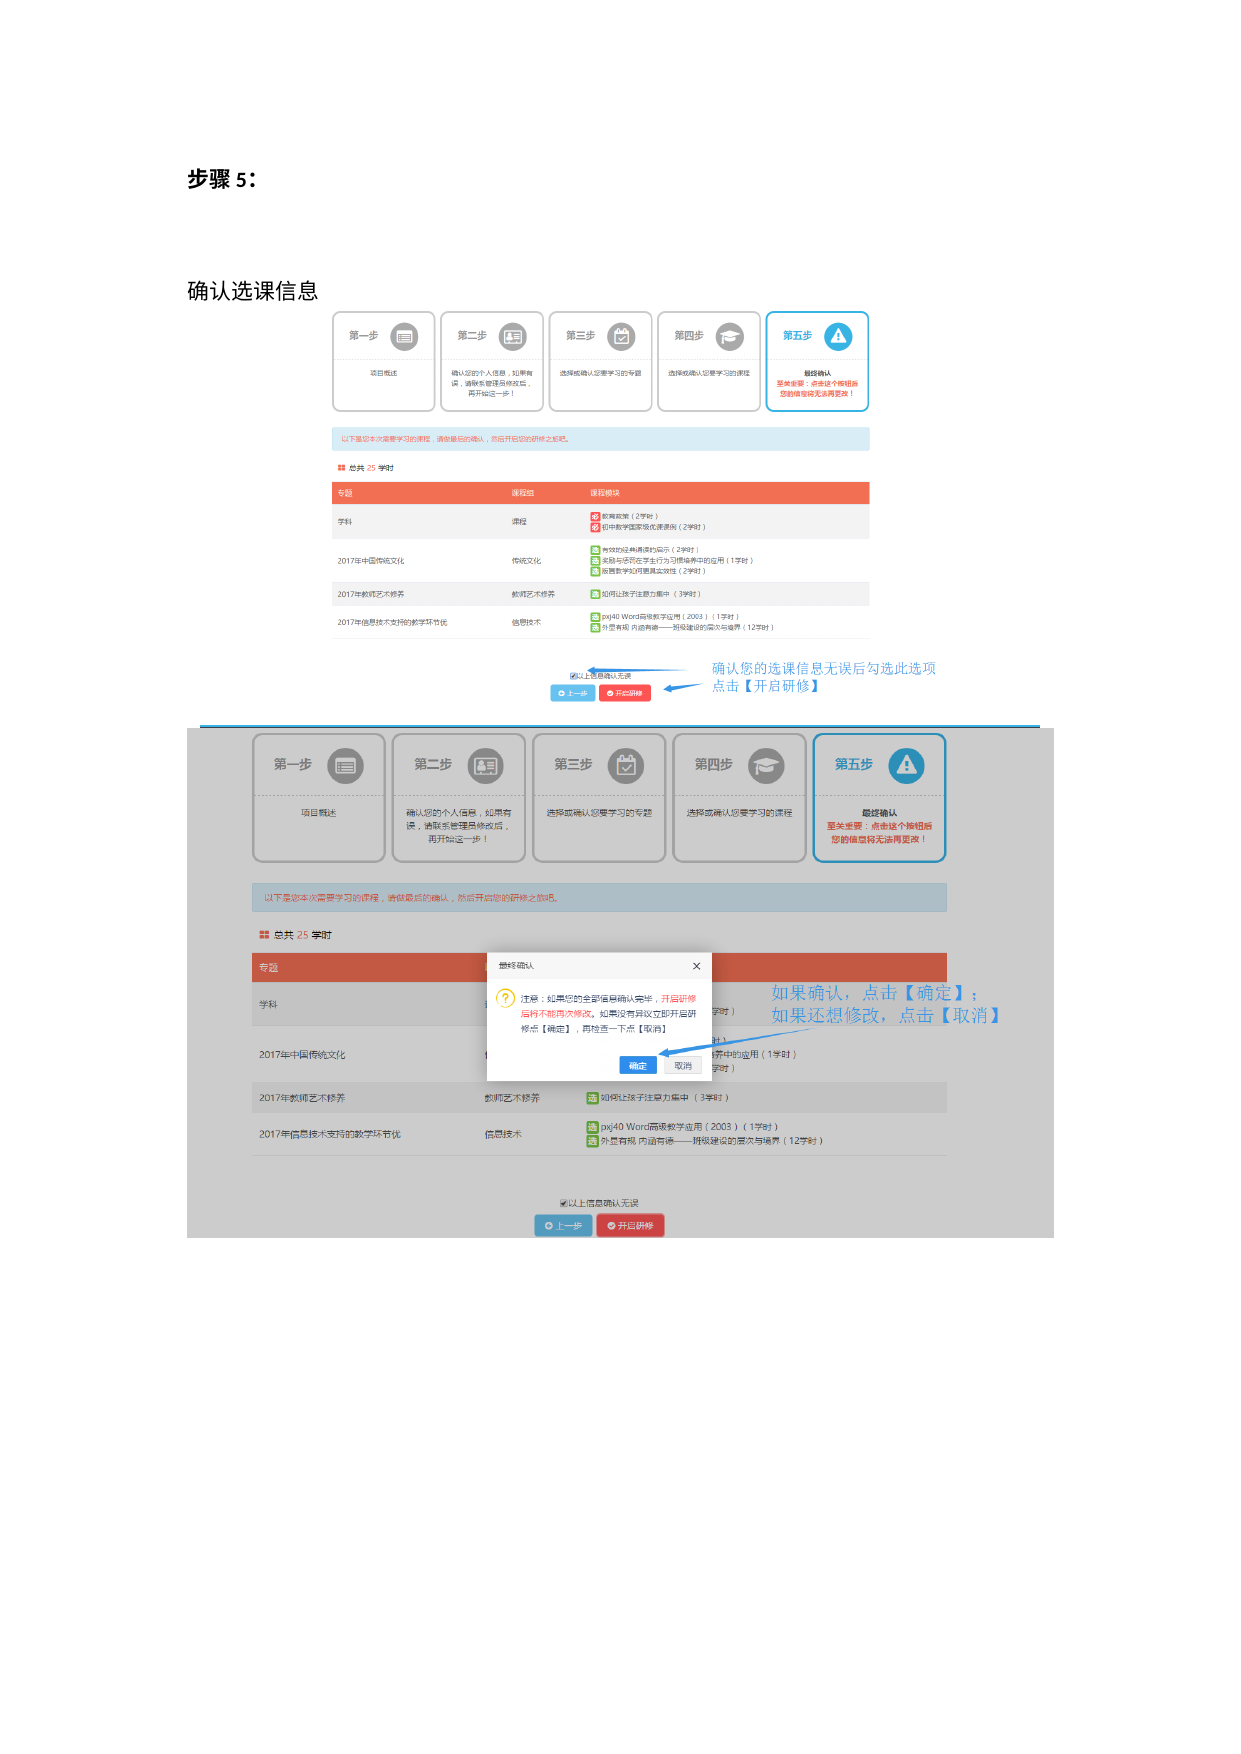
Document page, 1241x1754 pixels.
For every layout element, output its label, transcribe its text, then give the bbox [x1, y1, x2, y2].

subtitle 步骤5： [187, 162, 1053, 194]
text 确认选课信息 [187, 273, 1053, 306]
picture [187, 305, 1054, 1238]
